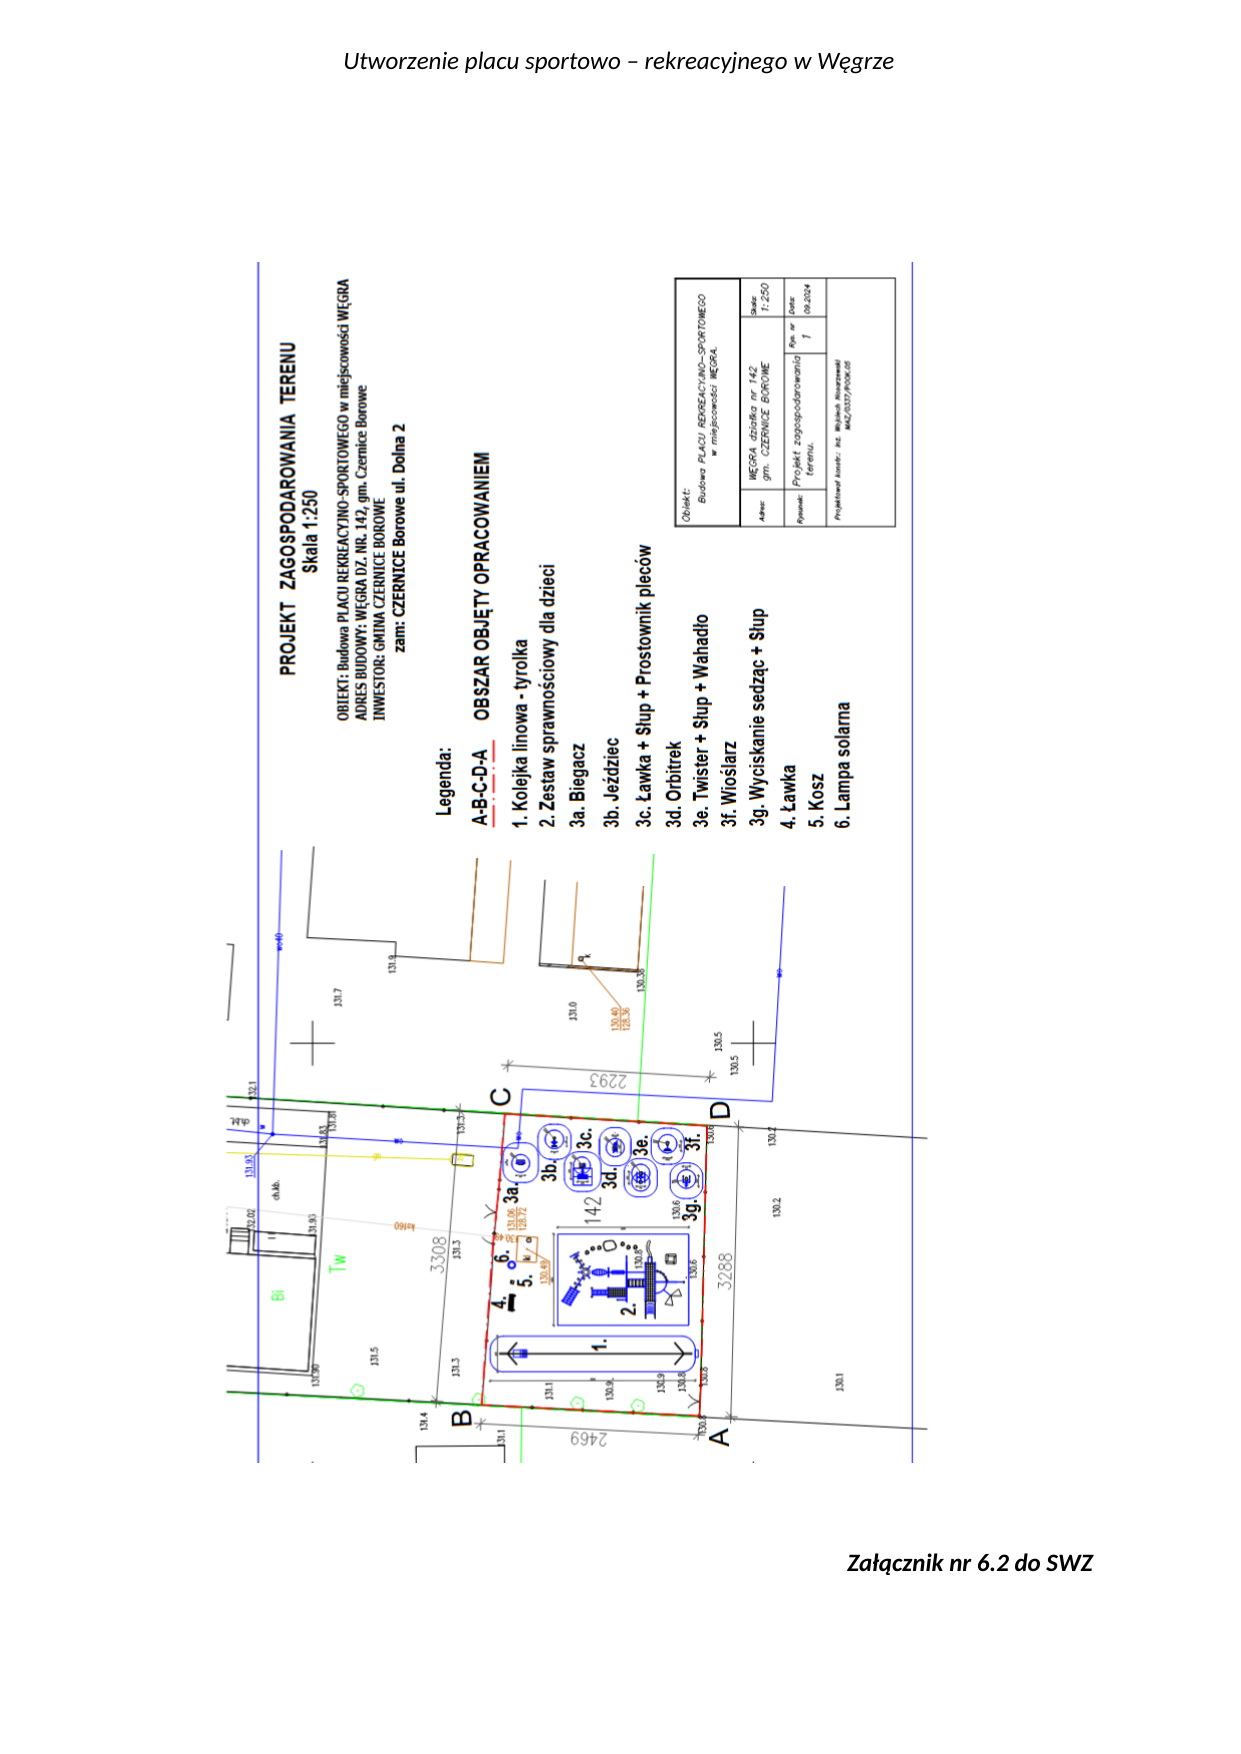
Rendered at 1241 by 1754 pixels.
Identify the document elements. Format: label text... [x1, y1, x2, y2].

text Załącznik nr 6.2 do SWZ [147, 1547, 1093, 1578]
picture [155, 263, 991, 1462]
